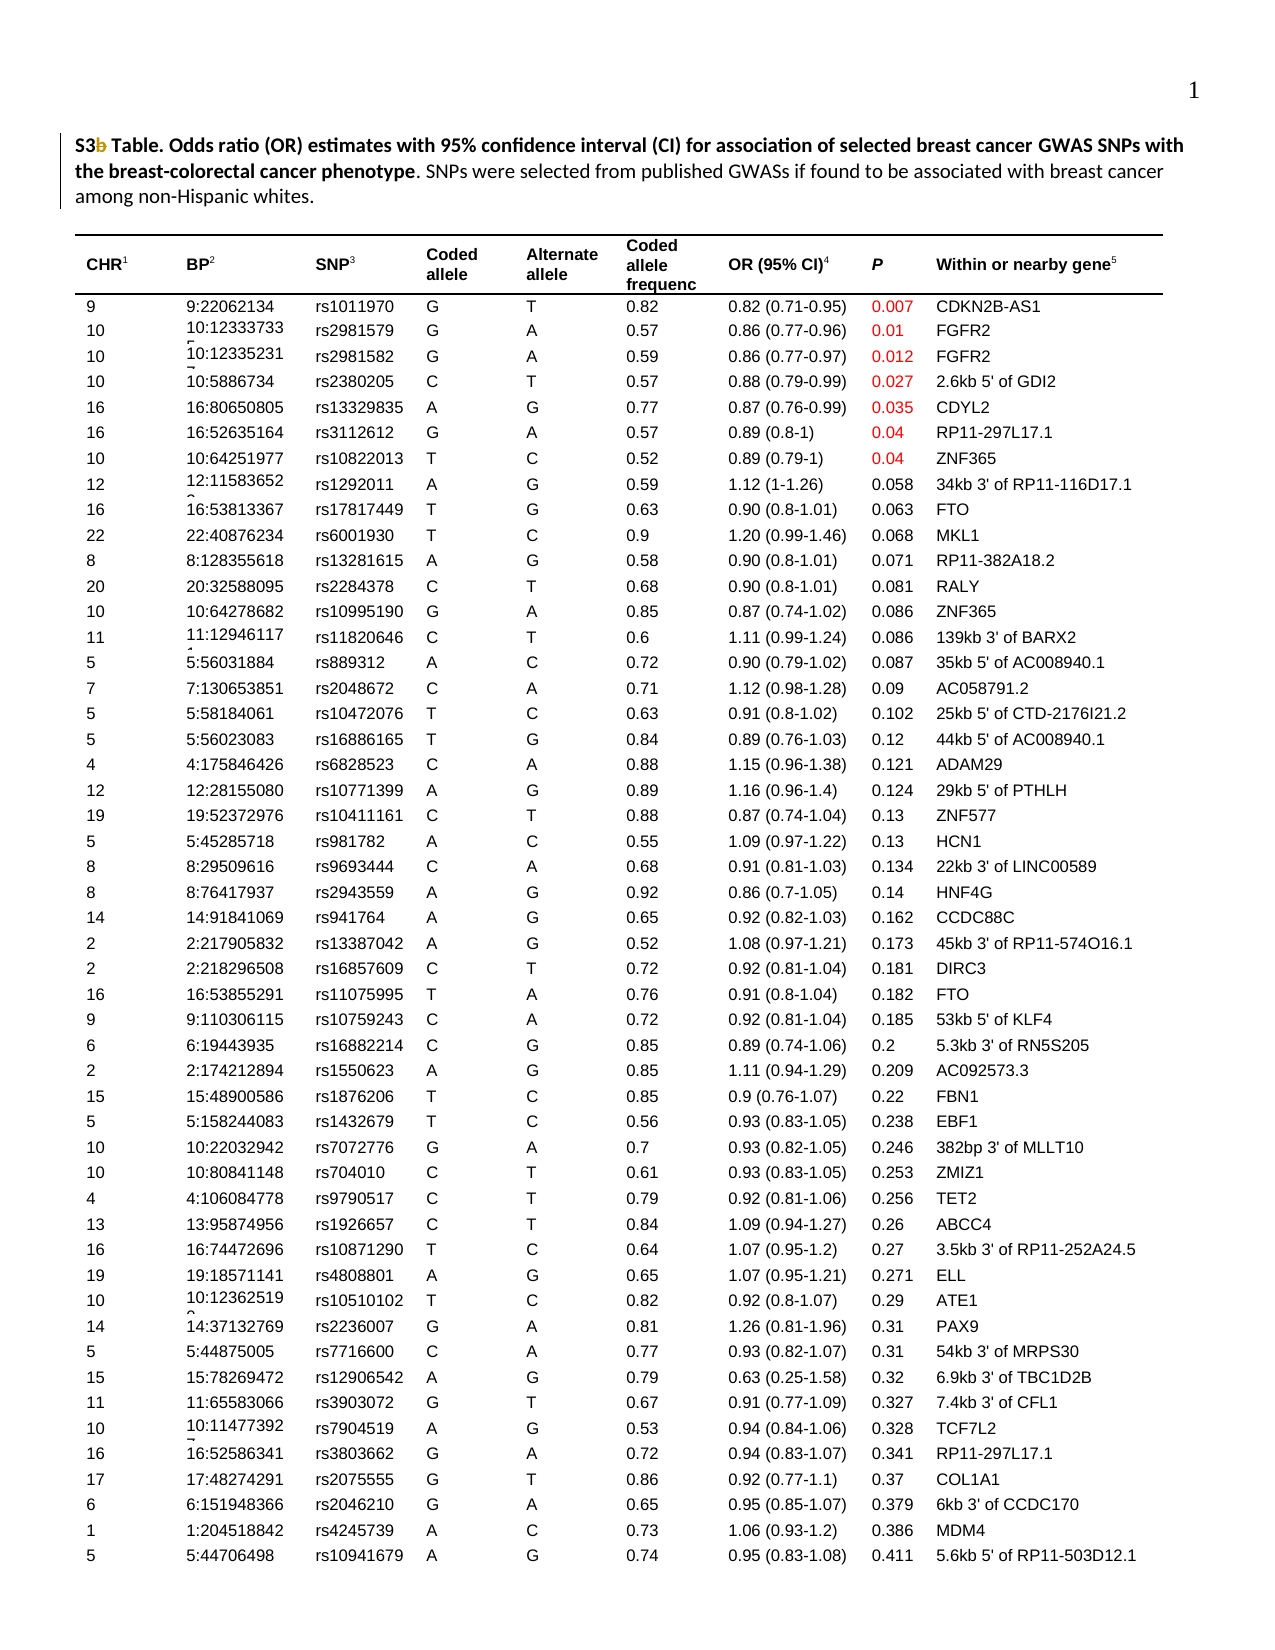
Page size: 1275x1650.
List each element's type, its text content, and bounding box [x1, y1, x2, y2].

table_cell 0.027 [860, 369, 925, 394]
table_cell 1.07 (0.95-1.21) [717, 1262, 860, 1288]
table_cell 12 [75, 471, 175, 497]
table_cell 8:29509616 [175, 854, 304, 879]
table_cell rs704010 [304, 1160, 415, 1186]
table_cell 10:22032942 [175, 1135, 304, 1160]
table_cell 0.386 [860, 1518, 925, 1543]
table_cell 22kb 3' of LINC00589 [925, 854, 1162, 879]
table_cell 10 [75, 344, 175, 369]
table_cell 0.14 [860, 880, 925, 905]
table_cell rs10941679 [304, 1543, 415, 1568]
table_cell rs981782 [304, 829, 415, 854]
table_cell A [415, 905, 515, 931]
table_cell 0.9 [615, 522, 717, 548]
table_cell 0.68 [615, 573, 717, 599]
table_cell CCDC88C [925, 905, 1162, 931]
table_cell 10:5886734 [175, 369, 304, 394]
table_cell C [515, 650, 615, 675]
table_cell 0.91 (0.81-1.03) [717, 854, 860, 879]
table_cell 0.63 (0.25-1.58) [717, 1364, 860, 1390]
table_cell T [515, 956, 615, 982]
table_cell 0.82 [615, 295, 717, 318]
table_cell A [515, 1135, 615, 1160]
table_cell 0.87 (0.74-1.04) [717, 803, 860, 828]
table_cell T [415, 497, 515, 522]
table_cell C [415, 1339, 515, 1364]
table_cell A [415, 778, 515, 803]
table_cell 4:175846426 [175, 752, 304, 777]
table_cell 35kb 5' of AC008940.1 [925, 650, 1162, 675]
table_cell 0.84 [615, 1211, 717, 1237]
table_cell 0.59 [615, 344, 717, 369]
table_cell 0.95 (0.85-1.07) [717, 1492, 860, 1517]
table_cell 20:32588095 [175, 573, 304, 599]
table_cell C [515, 446, 615, 471]
table_cell ZMIZ1 [925, 1160, 1162, 1186]
table_cell 29kb 5' of PTHLH [925, 778, 1162, 803]
table_cell 0.88 [615, 752, 717, 777]
table_cell 0.89 (0.76-1.03) [717, 726, 860, 752]
table_cell G [415, 1441, 515, 1466]
table_cell T [515, 573, 615, 599]
table_cell G [515, 548, 615, 573]
table_cell 0.77 [615, 1339, 717, 1364]
table_cell 0.29 [860, 1288, 925, 1313]
table_cell 16 [75, 497, 175, 522]
table_cell A [515, 344, 615, 369]
table_cell 9:22062134 [175, 295, 304, 318]
table_cell 0.92 (0.81-1.04) [717, 956, 860, 982]
table_cell G [415, 318, 515, 343]
table_cell 5:44875005 [175, 1339, 304, 1364]
table_cell 1.11 (0.94-1.29) [717, 1058, 860, 1084]
table_cell 19 [75, 803, 175, 828]
table_cell 25kb 5' of CTD-2176I21.2 [925, 701, 1162, 726]
table_cell 0.90 (0.8-1.01) [717, 497, 860, 522]
table_cell 0.181 [860, 956, 925, 982]
table_cell 5:45285718 [175, 829, 304, 854]
table_cell 1 [75, 1518, 175, 1543]
table_cell A [515, 1313, 615, 1339]
table_cell 15 [75, 1084, 175, 1109]
table_cell 0.341 [860, 1441, 925, 1466]
table_cell AC092573.3 [925, 1058, 1162, 1084]
table_cell G [415, 1492, 515, 1517]
table_cell RP11-297L17.1 [925, 1441, 1162, 1466]
table_cell T [515, 803, 615, 828]
table_cell 14 [75, 905, 175, 931]
table_cell EBF1 [925, 1109, 1162, 1135]
table_cell 4:106084778 [175, 1186, 304, 1211]
table_cell 2 [75, 1058, 175, 1084]
table_cell 0.04 [860, 446, 925, 471]
table_cell A [515, 318, 615, 343]
table_cell C [515, 522, 615, 548]
table_cell C [415, 1160, 515, 1186]
table_cell 10:64278682 [175, 599, 304, 624]
table_cell rs12906542 [304, 1364, 415, 1390]
table_cell 0.007 [860, 295, 925, 318]
table_cell MDM4 [925, 1518, 1162, 1543]
table_cell rs3803662 [304, 1441, 415, 1466]
table_cell rs13329835 [304, 395, 415, 420]
table_cell 0.22 [860, 1084, 925, 1109]
table_cell 16:53813367 [175, 497, 304, 522]
table_cell rs16882214 [304, 1033, 415, 1058]
table_cell 1.09 (0.94-1.27) [717, 1211, 860, 1237]
table_cell 8 [75, 854, 175, 879]
table_cell 0.93 (0.83-1.05) [717, 1109, 860, 1135]
table_cell ADAM29 [925, 752, 1162, 777]
table_cell 1.15 (0.96-1.38) [717, 752, 860, 777]
table_cell 0.185 [860, 1007, 925, 1033]
table_cell 0.95 (0.83-1.08) [717, 1543, 860, 1568]
table_cell rs7904519 [304, 1415, 415, 1441]
table_cell 0.85 [615, 1084, 717, 1109]
table_cell 0.2 [860, 1033, 925, 1058]
table_cell 0.85 [615, 1033, 717, 1058]
table_cell G [515, 1543, 615, 1568]
table_header CHR1 [75, 236, 175, 292]
table_cell 0.72 [615, 1007, 717, 1033]
table_cell 0.256 [860, 1186, 925, 1211]
table_cell 8 [75, 548, 175, 573]
table_cell G [515, 880, 615, 905]
table_cell 4 [75, 1186, 175, 1211]
table_cell RP11-297L17.1 [925, 420, 1162, 446]
table_cell rs7072776 [304, 1135, 415, 1160]
table_cell 0.52 [615, 446, 717, 471]
table_cell 10 [75, 369, 175, 394]
table_cell A [515, 1339, 615, 1364]
table_cell 14 [75, 1313, 175, 1339]
table_cell 15 [75, 1364, 175, 1390]
table_cell A [415, 1543, 515, 1568]
table_cell FBN1 [925, 1084, 1162, 1109]
table_cell 0.04 [860, 420, 925, 446]
table_cell 16:80650805 [175, 395, 304, 420]
table_cell 5 [75, 1543, 175, 1568]
table_cell ZNF365 [925, 446, 1162, 471]
table_cell A [415, 548, 515, 573]
table_cell 0.67 [615, 1390, 717, 1415]
table_cell A [415, 829, 515, 854]
table_cell 0.74 [615, 1543, 717, 1568]
table_cell AC058791.2 [925, 675, 1162, 701]
table_cell 0.91 (0.8-1.04) [717, 982, 860, 1007]
table_cell C [415, 1186, 515, 1211]
table_cell 0.86 (0.7-1.05) [717, 880, 860, 905]
table_cell 5 [75, 726, 175, 752]
table_cell 5.6kb 5' of RP11-503D12.1 [925, 1543, 1162, 1568]
table_cell 0.82 [615, 1288, 717, 1313]
table_cell A [515, 1492, 615, 1517]
table_cell 5 [75, 701, 175, 726]
table_cell ABCC4 [925, 1211, 1162, 1237]
table_cell 0.173 [860, 931, 925, 956]
table_cell 19:18571141 [175, 1262, 304, 1288]
table_cell CDYL2 [925, 395, 1162, 420]
table_cell T [515, 1186, 615, 1211]
table_cell 0.91 (0.8-1.02) [717, 701, 860, 726]
table_cell 0.92 [615, 880, 717, 905]
table_cell A [515, 599, 615, 624]
table_cell 0.32 [860, 1364, 925, 1390]
table_cell C [415, 803, 515, 828]
table_cell rs2981582 [304, 344, 415, 369]
table_cell 5:158244083 [175, 1109, 304, 1135]
table_cell 2 [75, 931, 175, 956]
table_cell 0.52 [615, 931, 717, 956]
table_cell G [415, 1135, 515, 1160]
table_cell 11:65583066 [175, 1390, 304, 1415]
table_cell 1.12 (1-1.26) [717, 471, 860, 497]
table_cell rs10759243 [304, 1007, 415, 1033]
table_cell 0.63 [615, 701, 717, 726]
table_cell 8:76417937 [175, 880, 304, 905]
table_cell 0.65 [615, 905, 717, 931]
table_cell 0.94 (0.83-1.07) [717, 1441, 860, 1466]
table_cell C [415, 1211, 515, 1237]
table_cell G [515, 395, 615, 420]
table_cell 0.90 (0.8-1.01) [717, 573, 860, 599]
table_header Coded allele frequency [615, 236, 717, 292]
table_cell C [515, 1518, 615, 1543]
table_cell rs10411161 [304, 803, 415, 828]
table_cell G [415, 599, 515, 624]
table_cell ZNF577 [925, 803, 1162, 828]
table_cell 12:28155080 [175, 778, 304, 803]
table_cell 0.93 (0.82-1.05) [717, 1135, 860, 1160]
table_cell 0.01 [860, 318, 925, 343]
table_cell C [515, 1109, 615, 1135]
table_cell T [415, 1237, 515, 1262]
table_cell HNF4G [925, 880, 1162, 905]
table_cell 1.09 (0.97-1.22) [717, 829, 860, 854]
table_cell G [515, 1058, 615, 1084]
table_cell rs11820646 [304, 624, 415, 650]
table_cell rs889312 [304, 650, 415, 675]
table_cell 0.55 [615, 829, 717, 854]
table_cell 7 [75, 675, 175, 701]
table_cell 0.65 [615, 1492, 717, 1517]
table_cell 0.238 [860, 1109, 925, 1135]
table_cell 1.06 (0.93-1.2) [717, 1518, 860, 1543]
table_cell 0.90 (0.8-1.01) [717, 548, 860, 573]
table_cell 0.063 [860, 497, 925, 522]
table_cell A [515, 982, 615, 1007]
table_cell rs10822013 [304, 446, 415, 471]
table_cell 0.85 [615, 1058, 717, 1084]
table_cell 4 [75, 752, 175, 777]
table_cell A [515, 1007, 615, 1033]
table_cell rs9790517 [304, 1186, 415, 1211]
table_cell 16 [75, 1441, 175, 1466]
table_cell 16 [75, 395, 175, 420]
table_cell 0.253 [860, 1160, 925, 1186]
table_cell A [415, 395, 515, 420]
table_header BP2 [175, 236, 304, 292]
table_cell 11:129461171 [175, 624, 304, 650]
table_cell 0.7 [615, 1135, 717, 1160]
table_cell 0.71 [615, 675, 717, 701]
table_cell G [515, 778, 615, 803]
table_cell 0.058 [860, 471, 925, 497]
table_cell 0.071 [860, 548, 925, 573]
table_header OR (95% CI)4 [717, 236, 860, 292]
table_cell rs4245739 [304, 1518, 415, 1543]
table_cell 16:74472696 [175, 1237, 304, 1262]
table_cell 0.9 (0.76-1.07) [717, 1084, 860, 1109]
table_cell 0.27 [860, 1237, 925, 1262]
table_cell 0.271 [860, 1262, 925, 1288]
table_cell 0.13 [860, 803, 925, 828]
table_cell C [415, 1007, 515, 1033]
table_cell 0.72 [615, 1441, 717, 1466]
table_cell rs2048672 [304, 675, 415, 701]
table_cell T [415, 726, 515, 752]
table_cell T [515, 369, 615, 394]
table_cell C [415, 573, 515, 599]
table_cell 10 [75, 599, 175, 624]
table_cell FTO [925, 497, 1162, 522]
table_cell 0.134 [860, 854, 925, 879]
table_cell G [415, 1313, 515, 1339]
table_cell 0.13 [860, 829, 925, 854]
table_cell 5 [75, 1339, 175, 1364]
table_cell rs2380205 [304, 369, 415, 394]
table_cell 19 [75, 1262, 175, 1288]
table_cell rs6001930 [304, 522, 415, 548]
table_cell 0.92 (0.77-1.1) [717, 1466, 860, 1492]
table_cell 9 [75, 1007, 175, 1033]
table_cell rs13387042 [304, 931, 415, 956]
table_cell C [515, 1237, 615, 1262]
table_cell 5 [75, 1109, 175, 1135]
table_cell ELL [925, 1262, 1162, 1288]
table_cell 16:52635164 [175, 420, 304, 446]
table_cell A [415, 471, 515, 497]
table_cell ATE1 [925, 1288, 1162, 1313]
table_cell 22 [75, 522, 175, 548]
table_cell T [415, 1288, 515, 1313]
table_cell 0.162 [860, 905, 925, 931]
table_cell 9:110306115 [175, 1007, 304, 1033]
table_cell 1.11 (0.99-1.24) [717, 624, 860, 650]
table_cell T [415, 1109, 515, 1135]
table_cell 0.89 (0.8-1) [717, 420, 860, 446]
table_cell DIRC3 [925, 956, 1162, 982]
table_cell rs7716600 [304, 1339, 415, 1364]
table_cell 0.086 [860, 599, 925, 624]
table_cell 0.124 [860, 778, 925, 803]
table_cell 0.92 (0.8-1.07) [717, 1288, 860, 1313]
table_cell rs10510102 [304, 1288, 415, 1313]
table_cell rs16857609 [304, 956, 415, 982]
table_cell A [415, 1415, 515, 1441]
table_cell 22:40876234 [175, 522, 304, 548]
table_cell 139kb 3' of BARX2 [925, 624, 1162, 650]
table_cell 0.012 [860, 344, 925, 369]
table_cell 0.63 [615, 497, 717, 522]
table_cell G [415, 295, 515, 318]
table_cell PAX9 [925, 1313, 1162, 1339]
table_cell 7:130653851 [175, 675, 304, 701]
table_cell 0.087 [860, 650, 925, 675]
table_cell rs9693444 [304, 854, 415, 879]
table_cell rs2284378 [304, 573, 415, 599]
table_cell 1.07 (0.95-1.2) [717, 1237, 860, 1262]
table_cell rs16886165 [304, 726, 415, 752]
table_cell 0.89 (0.74-1.06) [717, 1033, 860, 1058]
table_cell T [515, 1466, 615, 1492]
table_cell ZNF365 [925, 599, 1162, 624]
table_cell 2:174212894 [175, 1058, 304, 1084]
table_cell A [415, 931, 515, 956]
table_cell 10 [75, 1415, 175, 1441]
table_cell 0.87 (0.76-0.99) [717, 395, 860, 420]
table_cell 382bp 3' of MLLT10 [925, 1135, 1162, 1160]
table_cell C [515, 1288, 615, 1313]
table_cell 0.37 [860, 1466, 925, 1492]
table_cell 0.58 [615, 548, 717, 573]
table_cell 0.6 [615, 624, 717, 650]
table_cell MKL1 [925, 522, 1162, 548]
table_cell 0.86 [615, 1466, 717, 1492]
table_cell 0.90 (0.79-1.02) [717, 650, 860, 675]
table_cell 0.26 [860, 1211, 925, 1237]
table_cell 54kb 3' of MRPS30 [925, 1339, 1162, 1364]
table_cell 17:48274291 [175, 1466, 304, 1492]
table_cell 6:19443935 [175, 1033, 304, 1058]
table_cell G [515, 497, 615, 522]
table_cell 0.246 [860, 1135, 925, 1160]
table_cell 0.93 (0.82-1.07) [717, 1339, 860, 1364]
table_cell 0.76 [615, 982, 717, 1007]
table_cell rs3903072 [304, 1390, 415, 1415]
table_cell A [515, 854, 615, 879]
table_cell 0.121 [860, 752, 925, 777]
table_cell 0.328 [860, 1415, 925, 1441]
table_cell T [415, 701, 515, 726]
table_cell 1:204518842 [175, 1518, 304, 1543]
table_cell CDKN2B-AS1 [925, 295, 1162, 318]
table_cell 19:52372976 [175, 803, 304, 828]
table_cell 0.79 [615, 1364, 717, 1390]
table_cell rs10871290 [304, 1237, 415, 1262]
table_cell rs3112612 [304, 420, 415, 446]
table_cell 10 [75, 1160, 175, 1186]
table_cell 0.84 [615, 726, 717, 752]
table_cell 10:114773927 [175, 1415, 304, 1441]
table_cell 0.56 [615, 1109, 717, 1135]
table_cell 20 [75, 573, 175, 599]
table_cell C [415, 752, 515, 777]
table_cell T [415, 446, 515, 471]
table_cell 12:115836522 [175, 471, 304, 497]
table_cell RALY [925, 573, 1162, 599]
table_cell 8 [75, 880, 175, 905]
table_cell 34kb 3' of RP11-116D17.1 [925, 471, 1162, 497]
table_cell 0.53 [615, 1415, 717, 1441]
table_cell 0.87 (0.74-1.02) [717, 599, 860, 624]
table_cell 2:217905832 [175, 931, 304, 956]
table_cell 0.182 [860, 982, 925, 1007]
table_cell 0.64 [615, 1237, 717, 1262]
table_cell 9 [75, 295, 175, 318]
table_cell 0.035 [860, 395, 925, 420]
table_cell rs1432679 [304, 1109, 415, 1135]
table_cell A [515, 1441, 615, 1466]
table_cell rs11075995 [304, 982, 415, 1007]
table_cell 2.6kb 5' of GDI2 [925, 369, 1162, 394]
table_cell T [515, 624, 615, 650]
table_cell 2 [75, 956, 175, 982]
table_cell 0.59 [615, 471, 717, 497]
table_cell A [415, 1058, 515, 1084]
table_cell 10:123352317 [175, 344, 304, 369]
table_cell rs1926657 [304, 1211, 415, 1237]
table_cell 12 [75, 778, 175, 803]
table_header Within or nearby gene5 [925, 236, 1162, 292]
table_cell rs2075555 [304, 1466, 415, 1492]
table_cell 10 [75, 318, 175, 343]
table_cell C [415, 369, 515, 394]
table_cell C [415, 1033, 515, 1058]
table_cell rs2981579 [304, 318, 415, 343]
table_cell 0.68 [615, 854, 717, 879]
table_cell A [415, 880, 515, 905]
table_cell 0.12 [860, 726, 925, 752]
table_cell 11 [75, 624, 175, 650]
table_cell 0.92 (0.82-1.03) [717, 905, 860, 931]
table_header P [860, 236, 925, 292]
table_cell G [415, 1390, 515, 1415]
table_cell 0.86 (0.77-0.97) [717, 344, 860, 369]
table_cell 0.88 [615, 803, 717, 828]
table_cell 16 [75, 982, 175, 1007]
table_header Coded allele [415, 236, 515, 292]
table_cell G [415, 344, 515, 369]
table_cell G [415, 420, 515, 446]
table_cell rs10995190 [304, 599, 415, 624]
table_cell 5:56031884 [175, 650, 304, 675]
table_cell 0.77 [615, 395, 717, 420]
table_cell C [415, 854, 515, 879]
table_cell 11 [75, 1390, 175, 1415]
table_cell 0.31 [860, 1339, 925, 1364]
table_cell T [515, 295, 615, 318]
table_cell 6.9kb 3' of TBC1D2B [925, 1364, 1162, 1390]
table_cell rs2943559 [304, 880, 415, 905]
table_cell 2:218296508 [175, 956, 304, 982]
table_cell 0.086 [860, 624, 925, 650]
table_cell FGFR2 [925, 318, 1162, 343]
table_cell TCF7L2 [925, 1415, 1162, 1441]
table_cell 0.93 (0.83-1.05) [717, 1160, 860, 1186]
table_cell 5.3kb 3' of RN5S205 [925, 1033, 1162, 1058]
table_cell 0.411 [860, 1543, 925, 1568]
table_cell G [515, 1364, 615, 1390]
table_cell rs941764 [304, 905, 415, 931]
table_cell 10:123625190 [175, 1288, 304, 1313]
table_cell 16:52586341 [175, 1441, 304, 1466]
table_cell 0.79 [615, 1186, 717, 1211]
table_cell C [515, 1084, 615, 1109]
table_cell T [515, 1211, 615, 1237]
table_cell G [515, 726, 615, 752]
table_cell 0.57 [615, 420, 717, 446]
table_cell 0.57 [615, 369, 717, 394]
table_cell 0.31 [860, 1313, 925, 1339]
table_cell 8:128355618 [175, 548, 304, 573]
table_cell G [515, 931, 615, 956]
table_cell A [415, 650, 515, 675]
table_cell 0.88 (0.79-0.99) [717, 369, 860, 394]
table_cell T [515, 1390, 615, 1415]
table_header Alternate allele [515, 236, 615, 292]
table_cell RP11-382A18.2 [925, 548, 1162, 573]
table_cell C [415, 624, 515, 650]
table_cell 10 [75, 1135, 175, 1160]
table_cell T [415, 982, 515, 1007]
table_cell 7.4kb 3' of CFL1 [925, 1390, 1162, 1415]
text S3 Table. Odds ratio (OR) estimates with 95% confidence interval (CI) for association of selected breast cancer GWAS SNPs with the breast-colorectal cancer phenotype. SNPs were selected from published GWASs if found to be associated with breast cancer among non-Hispanic whites. [75, 132, 1200, 209]
table_cell 10:123337335 [175, 318, 304, 343]
table_cell G [515, 1033, 615, 1058]
table_cell 6kb 3' of CCDC170 [925, 1492, 1162, 1517]
table_cell 0.89 [615, 778, 717, 803]
table_cell 10 [75, 446, 175, 471]
table_cell 5 [75, 650, 175, 675]
table_cell rs10771399 [304, 778, 415, 803]
table_cell 13:95874956 [175, 1211, 304, 1237]
table_cell 16:53855291 [175, 982, 304, 1007]
table_cell 0.86 (0.77-0.96) [717, 318, 860, 343]
table_cell 1.26 (0.81-1.96) [717, 1313, 860, 1339]
table_header SNP3 [304, 236, 415, 292]
table_cell 6 [75, 1492, 175, 1517]
table_cell 0.327 [860, 1390, 925, 1415]
table_cell A [415, 1518, 515, 1543]
table_cell 0.57 [615, 318, 717, 343]
table_cell 3.5kb 3' of RP11-252A24.5 [925, 1237, 1162, 1262]
table_cell 1.12 (0.98-1.28) [717, 675, 860, 701]
table_cell C [415, 956, 515, 982]
table_cell 44kb 5' of AC008940.1 [925, 726, 1162, 752]
table_cell 53kb 5' of KLF4 [925, 1007, 1162, 1033]
table_cell 0.068 [860, 522, 925, 548]
table_cell 5:56023083 [175, 726, 304, 752]
table_cell rs17817449 [304, 497, 415, 522]
table_cell C [515, 701, 615, 726]
table_cell G [515, 471, 615, 497]
table_cell rs1876206 [304, 1084, 415, 1109]
table_cell FGFR2 [925, 344, 1162, 369]
table_cell 10:64251977 [175, 446, 304, 471]
table_cell G [515, 1262, 615, 1288]
table_cell rs1550623 [304, 1058, 415, 1084]
table_cell 0.209 [860, 1058, 925, 1084]
table_cell COL1A1 [925, 1466, 1162, 1492]
table_cell 0.379 [860, 1492, 925, 1517]
table_cell rs2046210 [304, 1492, 415, 1517]
table_cell 16 [75, 1237, 175, 1262]
table_cell 14:91841069 [175, 905, 304, 931]
table_cell 5 [75, 829, 175, 854]
table_cell A [415, 1364, 515, 1390]
table_cell rs1011970 [304, 295, 415, 318]
table_cell G [415, 1466, 515, 1492]
table_cell 10 [75, 1288, 175, 1313]
table_cell 17 [75, 1466, 175, 1492]
table_cell 0.61 [615, 1160, 717, 1186]
table_cell 0.72 [615, 650, 717, 675]
table_cell A [515, 675, 615, 701]
table_cell T [415, 1084, 515, 1109]
table_cell 0.73 [615, 1518, 717, 1543]
table_cell 1.16 (0.96-1.4) [717, 778, 860, 803]
table_cell 0.89 (0.79-1) [717, 446, 860, 471]
table_cell G [515, 1415, 615, 1441]
table_cell 0.91 (0.77-1.09) [717, 1390, 860, 1415]
table_cell rs1292011 [304, 471, 415, 497]
table_cell 15:78269472 [175, 1364, 304, 1390]
table_cell 0.92 (0.81-1.04) [717, 1007, 860, 1033]
table_cell rs4808801 [304, 1262, 415, 1288]
table_cell rs6828523 [304, 752, 415, 777]
table_cell 5:44706498 [175, 1543, 304, 1568]
table_cell 0.85 [615, 599, 717, 624]
table_cell C [515, 829, 615, 854]
table_cell 16 [75, 420, 175, 446]
table_cell A [515, 752, 615, 777]
table_cell 0.94 (0.84-1.06) [717, 1415, 860, 1441]
table_cell 6:151948366 [175, 1492, 304, 1517]
table_cell rs13281615 [304, 548, 415, 573]
table_cell 0.102 [860, 701, 925, 726]
table_cell C [415, 675, 515, 701]
table_cell 0.081 [860, 573, 925, 599]
table_cell 1.20 (0.99-1.46) [717, 522, 860, 548]
table_cell 5:58184061 [175, 701, 304, 726]
table_cell 15:48900586 [175, 1084, 304, 1109]
table_cell 1.08 (0.97-1.21) [717, 931, 860, 956]
table_cell 45kb 3' of RP11-574O16.1 [925, 931, 1162, 956]
table_cell TET2 [925, 1186, 1162, 1211]
table_cell FTO [925, 982, 1162, 1007]
table_cell 0.92 (0.81-1.06) [717, 1186, 860, 1211]
table_cell HCN1 [925, 829, 1162, 854]
table_cell 10:80841148 [175, 1160, 304, 1186]
table_cell 6 [75, 1033, 175, 1058]
table_cell 0.82 (0.71-0.95) [717, 295, 860, 318]
table_cell A [415, 1262, 515, 1288]
table_cell 0.09 [860, 675, 925, 701]
table_cell rs10472076 [304, 701, 415, 726]
table_cell T [515, 1160, 615, 1186]
table_cell 14:37132769 [175, 1313, 304, 1339]
table_cell G [515, 905, 615, 931]
table_cell T [415, 522, 515, 548]
table_cell 0.81 [615, 1313, 717, 1339]
table_cell 0.72 [615, 956, 717, 982]
table_cell 0.65 [615, 1262, 717, 1288]
table_cell A [515, 420, 615, 446]
table_cell 13 [75, 1211, 175, 1237]
table_cell rs2236007 [304, 1313, 415, 1339]
